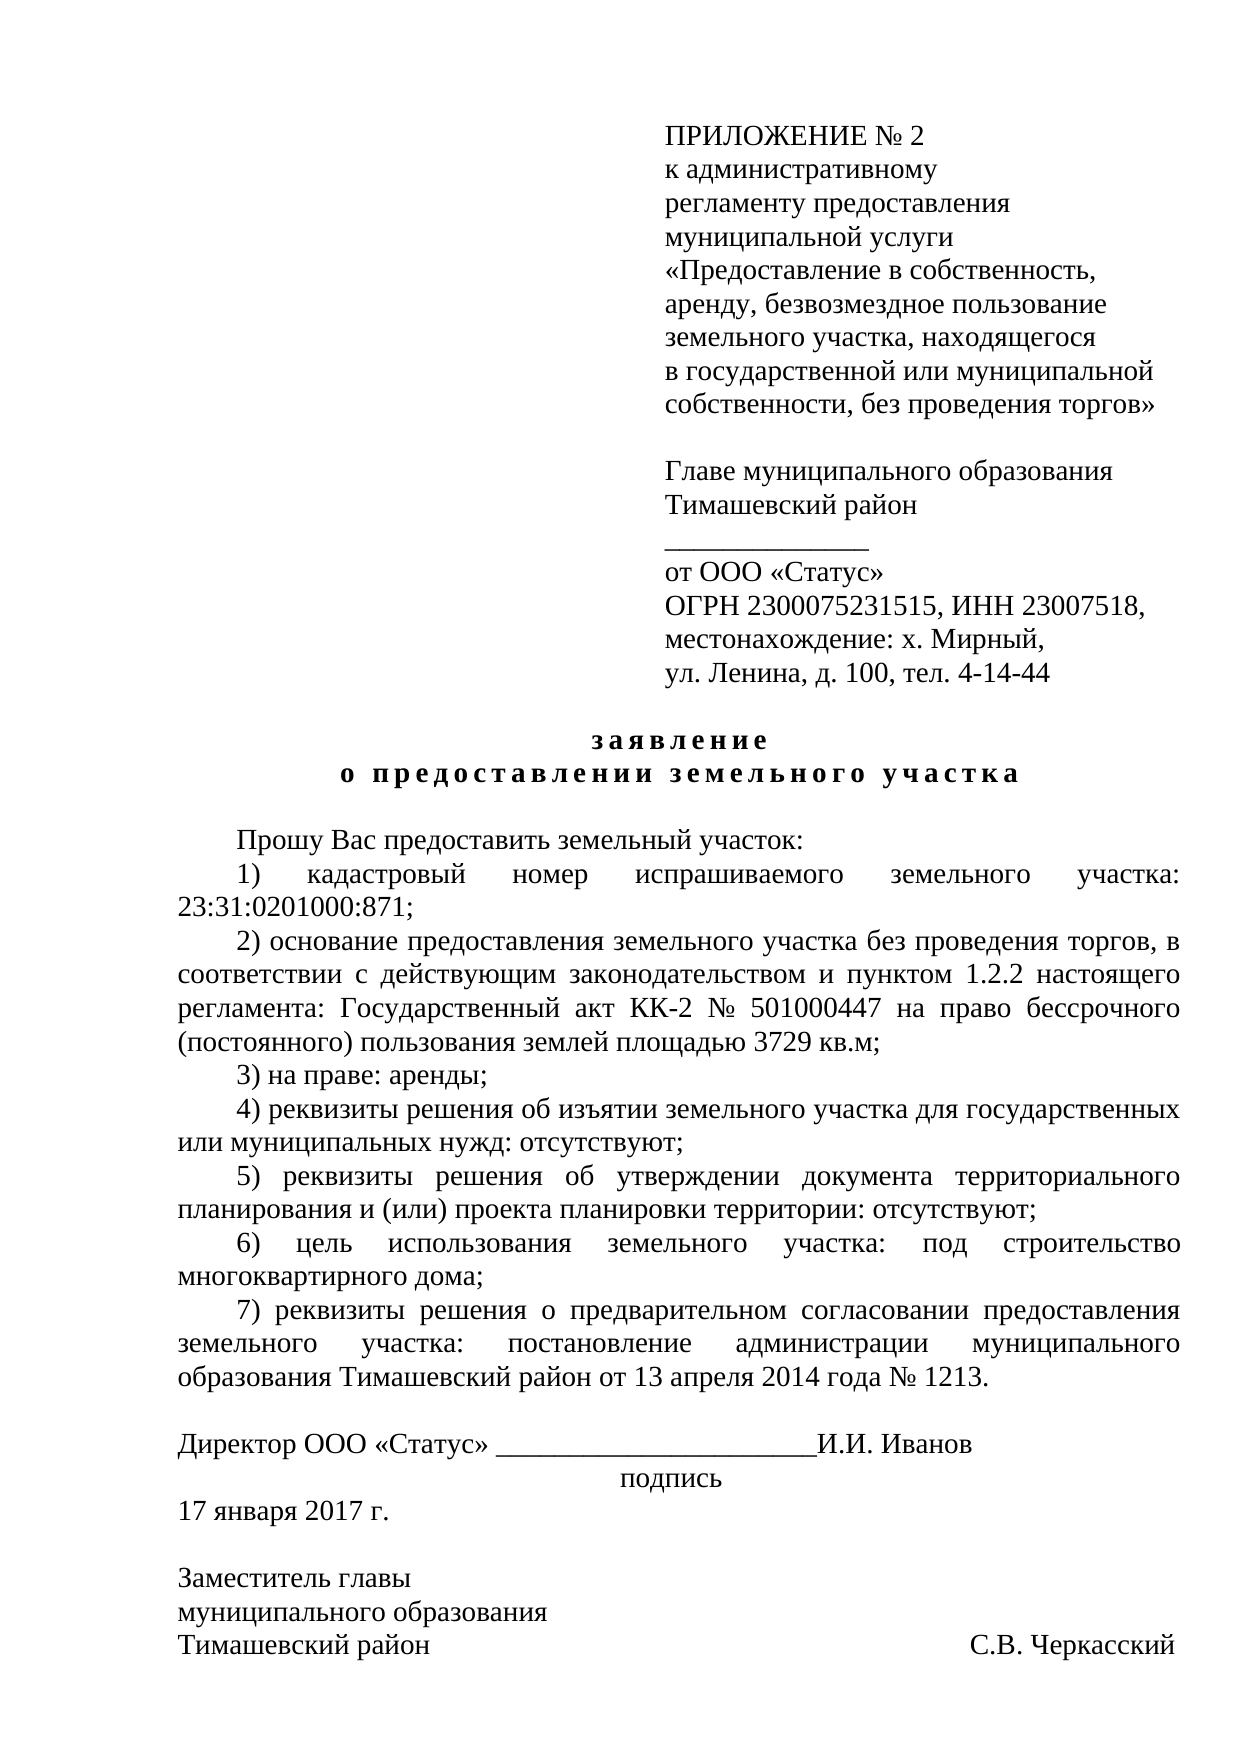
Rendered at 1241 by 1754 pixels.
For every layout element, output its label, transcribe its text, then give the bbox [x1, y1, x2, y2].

text муниципальной услуги [664, 219, 1181, 252]
text заявление [177, 722, 1181, 755]
text 5) реквизиты решения об утверждении документа территориального планирования и (или) проекта планировки территории: отсутствуют; [177, 1158, 1181, 1225]
text о предоставлении земельного участка [177, 755, 1181, 789]
text к административному [664, 152, 1181, 185]
text 4) реквизиты решения об изъятии земельного участка для государственных или муниципальных нужд: отсутствуют; [177, 1091, 1181, 1158]
text 7) реквизиты решения о предварительном согласовании предоставления земельного участка: постановление администрации муниципального образования Тимашевский район от 13 апреля 2014 года № 1213. [177, 1292, 1181, 1393]
text Прошу Вас предоставить земельный участок: [177, 822, 1181, 856]
text регламенту предоставления [664, 185, 1181, 219]
text 1) кадастровый номер испрашиваемого земельного участка: 23:31:0201000:871; [177, 856, 1181, 923]
text ПРИЛОЖЕНИЕ № 2 [664, 118, 1181, 152]
text подпись [325, 1460, 1181, 1493]
text земельного участка, находящегося [664, 319, 1181, 353]
text 3) на праве: аренды; [177, 1057, 1181, 1091]
text 17 января 2017 г. [177, 1493, 1181, 1527]
text Тимашевский район [664, 487, 1181, 521]
text ОГРН 2300075231515, ИНН 23007518, местонахождение: х. Мирный, [664, 588, 1181, 655]
text Главе муниципального образования [664, 453, 1181, 487]
text аренду, безвозмездное пользование [664, 286, 1181, 319]
text ул. Ленина, д. 100, тел. 4-14-44 [664, 655, 1181, 688]
text Заместитель главы [177, 1560, 1181, 1594]
text Директор ООО «Статус» ______________________И.И. Иванов [177, 1426, 1181, 1460]
text муниципального образования [177, 1594, 1181, 1627]
text «Предоставление в собственность, [664, 252, 1181, 286]
text в государственной или муниципальной собственности, без проведения торгов» [664, 353, 1181, 420]
text 6) цель использования земельного участка: под строительство многоквартирного дома; [177, 1225, 1181, 1292]
text Тимашевский район С.В. Черкасский [177, 1627, 1181, 1661]
text от ООО «Статус» [664, 554, 1181, 588]
text 2) основание предоставления земельного участка без проведения торгов, в соответствии с действующим законодательством и пунктом 1.2.2 настоящего регламента: Государственный акт КК-2 № 501000447 на право бессрочного (постоянного) пользования землей площадью 3729 кв.м; [177, 923, 1181, 1057]
text ______________ [664, 521, 1181, 554]
